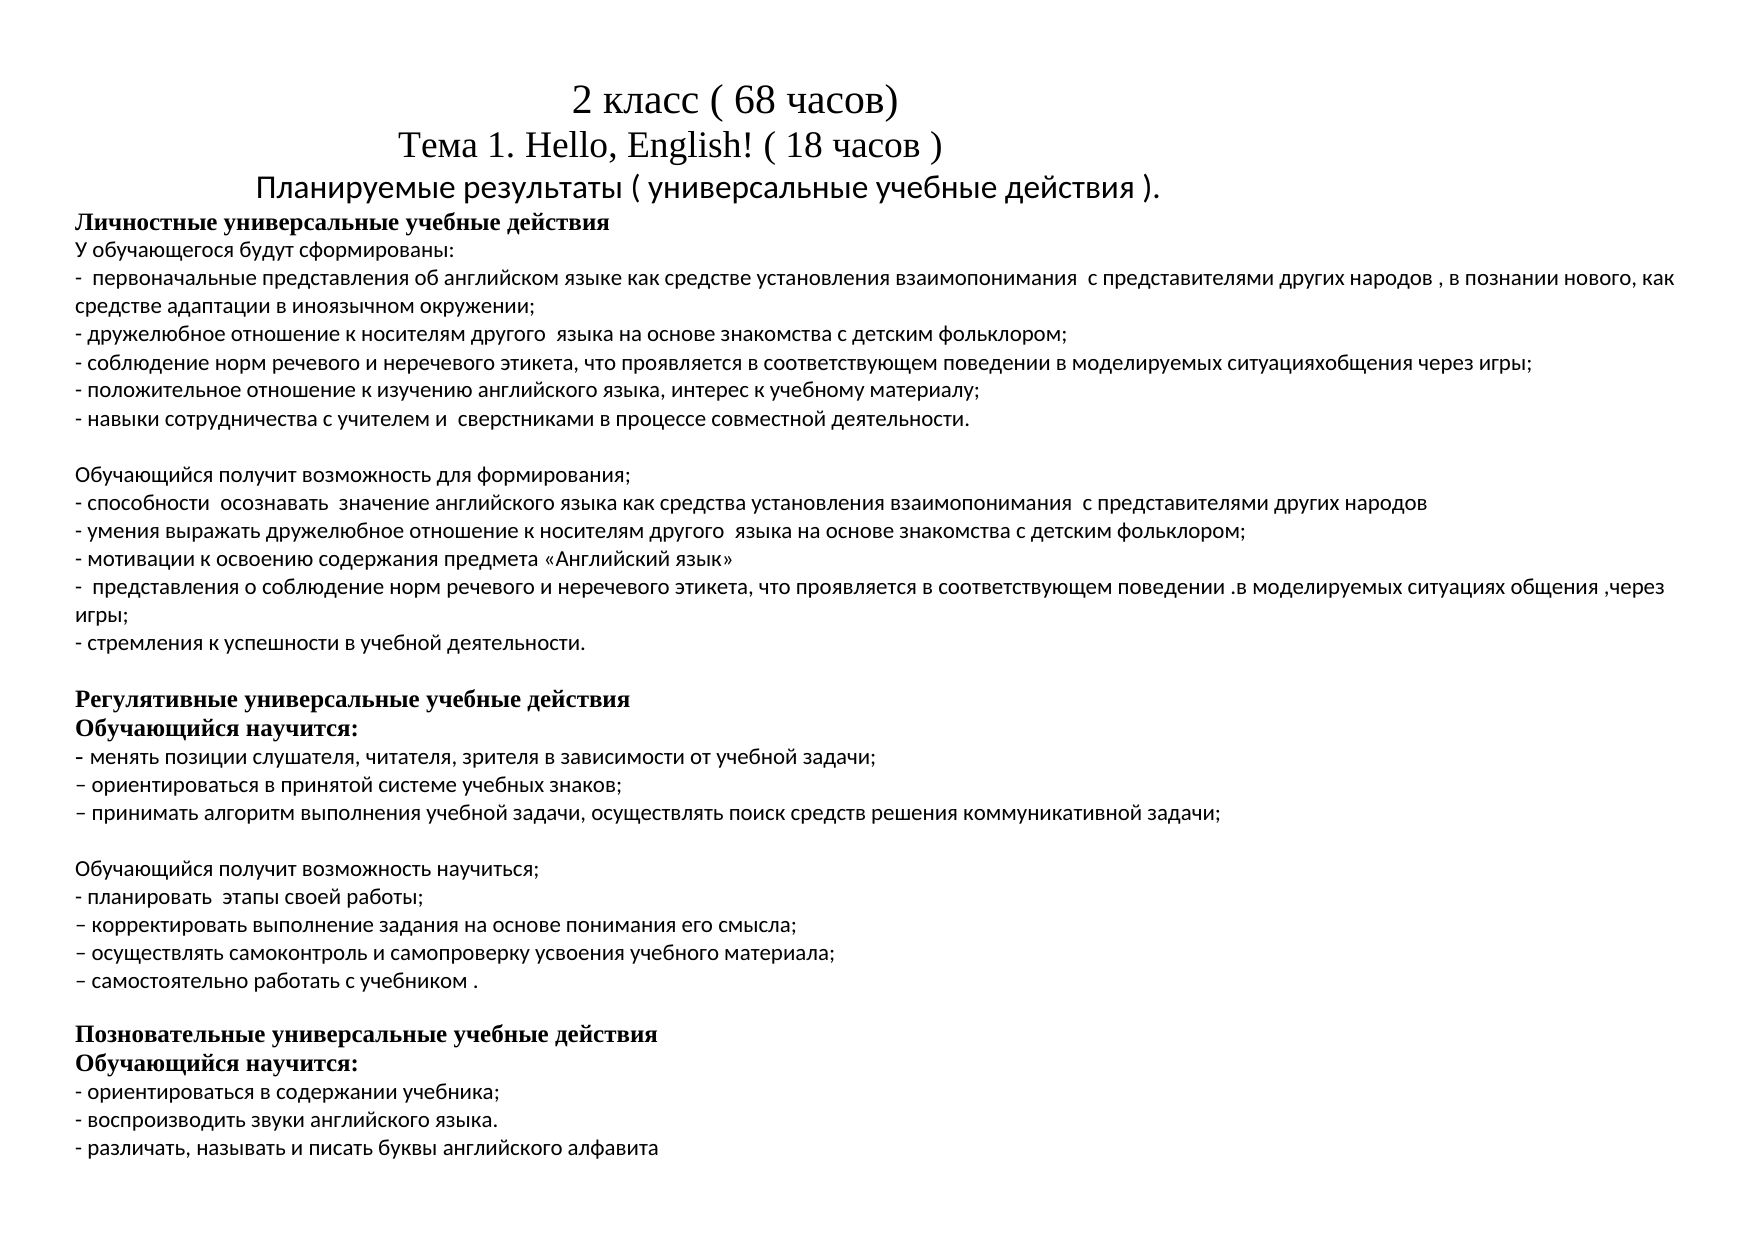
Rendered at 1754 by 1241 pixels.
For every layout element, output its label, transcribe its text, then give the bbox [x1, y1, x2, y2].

text - умения выражать дружелюбное отношение к носителям другого языка на основе знакомства с детским фольклором; [75, 516, 1679, 544]
text - положительное отношение к изучению английского языка, интерес к учебному материалу; [75, 376, 1679, 404]
text – принимать алгоритм выполнения учебной задачи, осуществлять поиск средств решения коммуникативной задачи; [75, 798, 1679, 826]
text - воспроизводить звуки английского языка. [75, 1105, 1679, 1133]
text - первоначальные представления об английском языке как средстве установления взаимопонимания с представителями других народов , в познании нового, как средстве адаптации в иноязычном окружении; [75, 263, 1679, 319]
text – ориентироваться в принятой системе учебных знаков; [75, 770, 1679, 798]
text Тема 1. Hello, English! ( 18 часов ) [75, 123, 1679, 166]
text - различать, называть и писать буквы английского алфавита [75, 1133, 1679, 1161]
text У обучающегося будут сформированы: [75, 236, 1679, 263]
text Обучающийся научится: [75, 1048, 1679, 1077]
text - соблюдение норм речевого и неречевого этикета, что проявляется в соответствующем поведении в моделируемых ситуацияхобщения через игры; [75, 348, 1679, 376]
text Личностные универсальные учебные действия [75, 207, 1679, 236]
text - менять позиции слушателя, читателя, зрителя в зависимости от учебной задачи; [75, 741, 1679, 770]
text Обучающийся получит возможность научиться; [75, 854, 1679, 882]
text Регулятивные универсальные учебные действия [75, 684, 1679, 713]
text – самостоятельно работать с учебником . [75, 967, 1679, 994]
text Планируемые результаты ( универсальные учебные действия ). [75, 166, 1679, 207]
text Обучающийся получит возможность для формирования; [75, 460, 1679, 488]
text Обучающийся научится: [75, 713, 1679, 741]
text – осуществлять самоконтроль и самопроверку усвоения учебного материала; [75, 938, 1679, 967]
text – корректировать выполнение задания на основе понимания его смысла; [75, 911, 1679, 938]
text - планировать этапы своей работы; [75, 882, 1679, 911]
text - стремления к успешности в учебной деятельности. [75, 628, 1679, 656]
text - ориентироваться в содержании учебника; [75, 1077, 1679, 1105]
text - способности осознавать значение английского языка как средства установления взаимопонимания с представителями других народов [75, 488, 1679, 516]
text - навыки сотрудничества с учителем и сверстниками в процессе совместной деятельности. [75, 404, 1679, 432]
text - представления о соблюдение норм речевого и неречевого этикета, что проявляется в соответствующем поведении .в моделируемых ситуациях общения ,через игры; [75, 572, 1679, 628]
text - мотивации к освоению содержания предмета «Английский язык» [75, 544, 1679, 572]
text 2 класс ( 68 часов) [75, 75, 1679, 123]
text - дружелюбное отношение к носителям другого языка на основе знакомства с детским фольклором; [75, 319, 1679, 348]
text Позновательные универсальные учебные действия [75, 1019, 1679, 1048]
